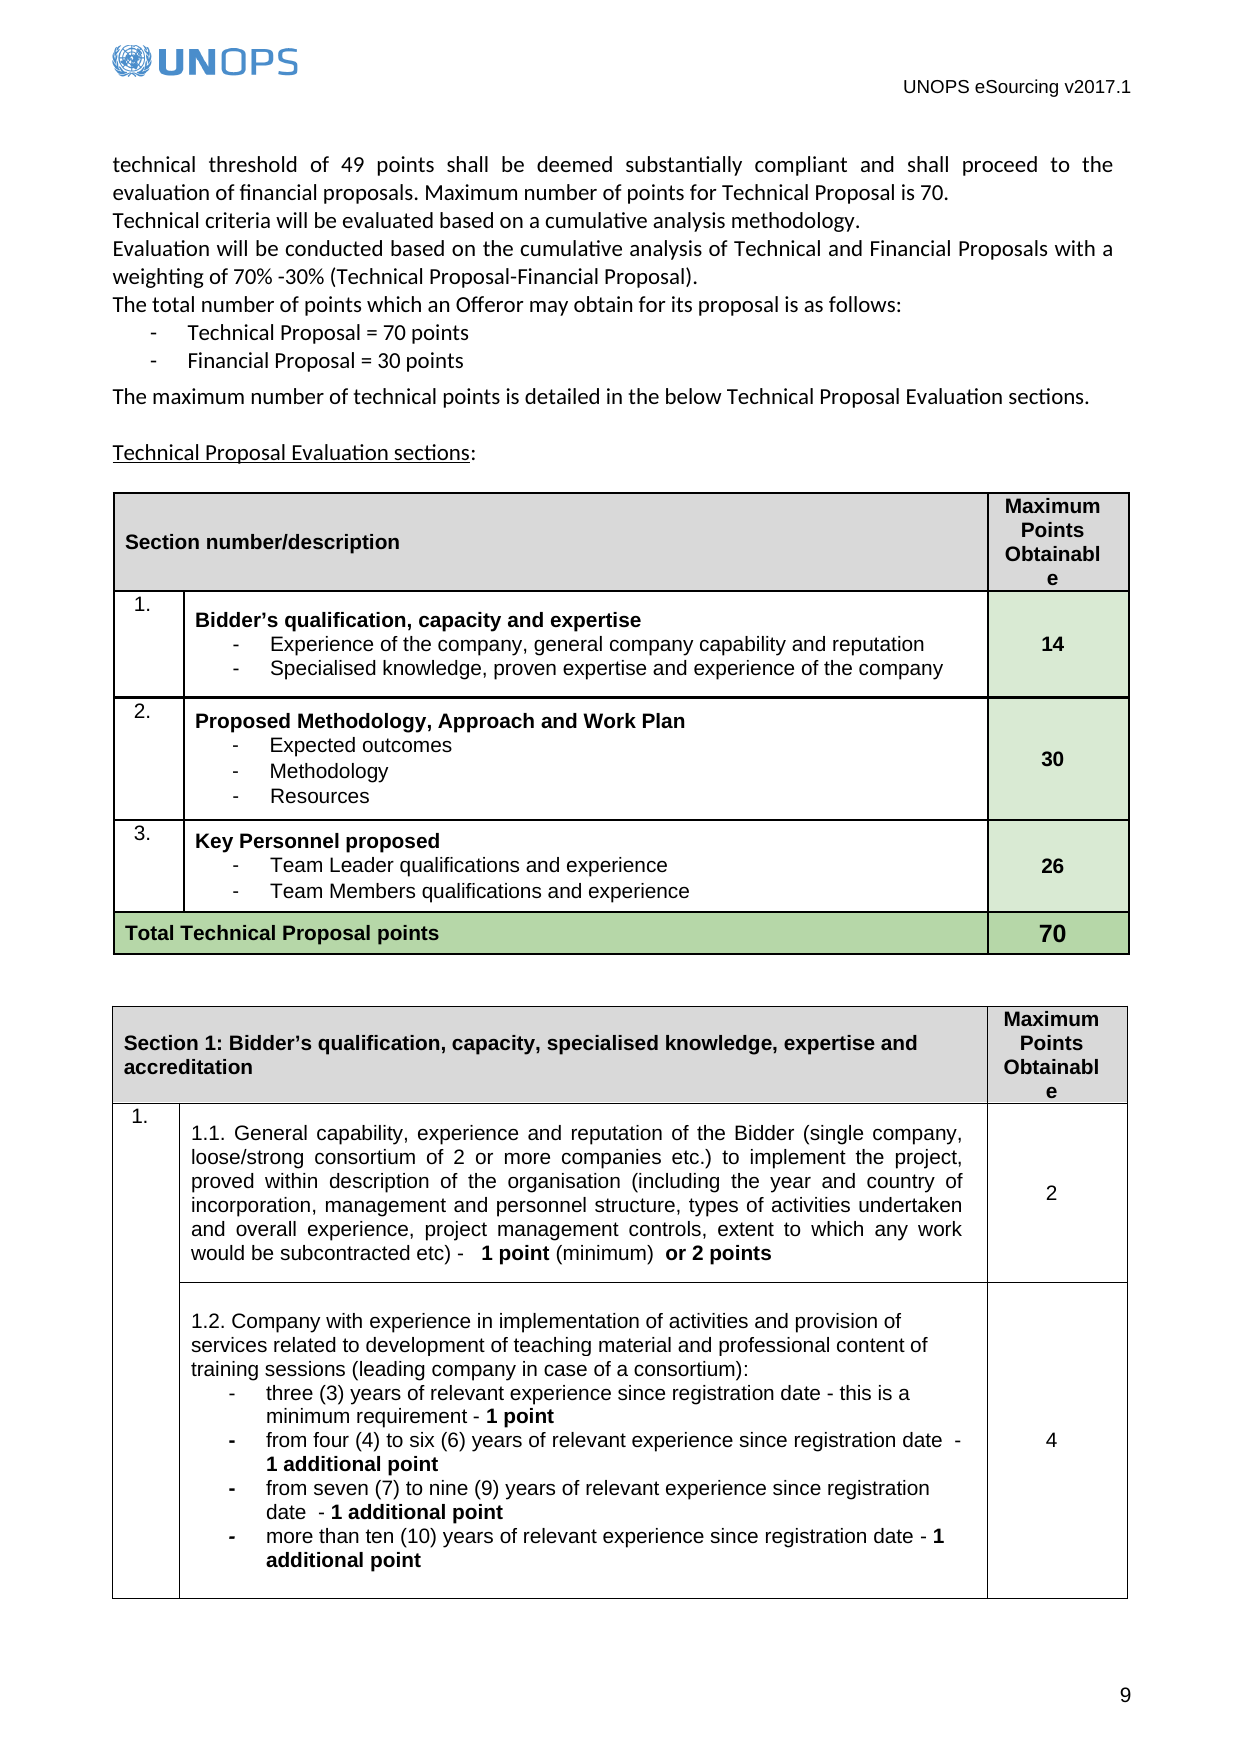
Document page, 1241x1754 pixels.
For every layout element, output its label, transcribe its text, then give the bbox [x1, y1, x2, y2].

text The total number of points which an Offeror may obtain for its proposal is as follows: [112, 290, 1116, 318]
table_cell 26 [989, 821, 1128, 911]
list Technical Proposal = 70 points [150, 318, 1116, 346]
table_header Maximum Points Obtainable [989, 494, 1128, 590]
table_cell 1. [115, 592, 183, 696]
table_cell 14 [989, 592, 1128, 696]
table_cell 30 [989, 699, 1128, 819]
table_header Section number/description [115, 494, 987, 590]
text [112, 150, 1116, 206]
text Evaluation will be conducted based on the cumulative analysis of Technical and Financial Proposals with a weighting of 70% -30% (Technical Proposal-Financial Proposal). [112, 234, 1116, 290]
table_cell 4 [988, 1283, 1127, 1597]
table_cell 1.1. General capability, experience and reputation of the Bidder (single company, loose/strong consortium of 2 or more companies etc.) to implement the project, proved within description of the organisation (including the year and country of incorporation, management and personnel structure, types of activities undertaken and overall experience, project management controls, extent to which any work would be subcontracted etc) - 1 point (minimum) or 2 points [180, 1104, 987, 1282]
table_cell Key Personnel proposed Team Leader qualifications and experience Team Members qualifications and experience [185, 821, 987, 911]
table_cell Bidder’s qualification, capacity and expertise Experience of the company, general company capability and reputation Specialised knowledge, proven expertise and experience of the company [185, 592, 987, 696]
text Technical Proposal Evaluation sections: [112, 438, 1116, 466]
table_cell 2. [115, 699, 183, 819]
table_header Section 1: Bidder’s qualification, capacity, specialised knowledge, expertise and accreditation [113, 1007, 987, 1102]
table_cell 2 [988, 1104, 1127, 1282]
table_cell Proposed Methodology, Approach and Work Plan Expected outcomes Methodology Resources [185, 699, 987, 819]
table_cell 70 [989, 913, 1128, 953]
table_cell 3. [115, 821, 183, 911]
text The maximum number of technical points is detailed in the below Technical Proposal Evaluation sections. [112, 382, 1116, 410]
table_cell 1.2. Company with experience in implementation of activities and provision of services related to development of teaching material and professional content of training sessions (leading company in case of a consortium): three (3) years of relevant experience since registration date - this is a minimum requirement - 1 point from four (4) to six (6) years of relevant experience since registration date - 1 additional point from seven (7) to nine (9) years of relevant experience since registration date - 1 additional point more than ten (10) years of relevant experience since registration date - 1 additional point [180, 1283, 987, 1597]
table_cell 1. [113, 1104, 179, 1597]
table_cell Total Technical Proposal points [115, 913, 987, 953]
text Technical criteria will be evaluated based on a cumulative analysis methodology. [112, 206, 1116, 234]
list Financial Proposal = 30 points [150, 346, 1116, 374]
table_header Maximum Points Obtainable [988, 1007, 1127, 1102]
picture [112, 45, 298, 77]
